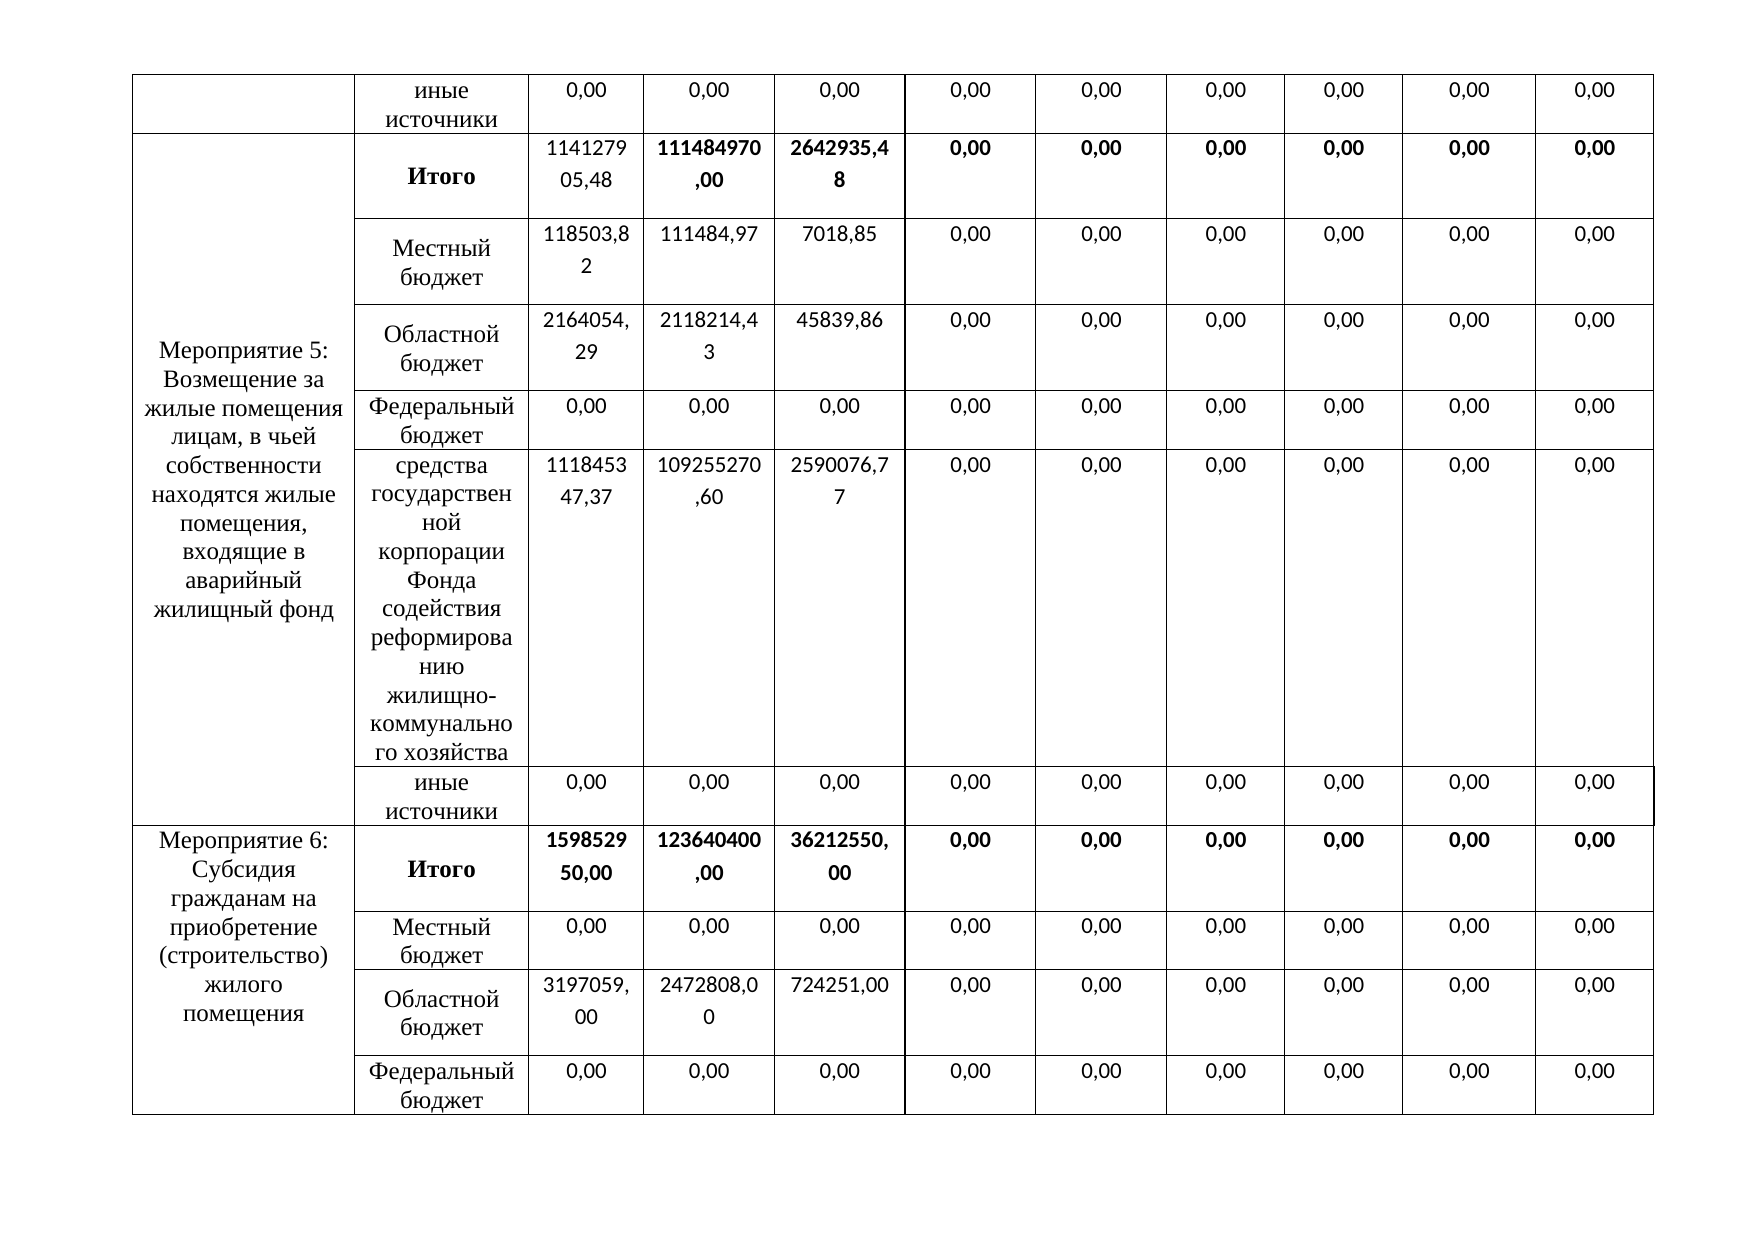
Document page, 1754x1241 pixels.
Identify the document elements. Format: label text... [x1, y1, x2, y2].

table_cell 0,00 [644, 75, 774, 132]
table_cell 0,00 [1036, 305, 1166, 390]
table_cell Мероприятие 5: Возмещение за жилые помещения лицам, в чьей собственности находятся жилые помещения, входящие в аварийный жилищный фонд [133, 134, 354, 824]
table_cell 0,00 [906, 826, 1035, 911]
table_cell Мероприятие 6: Субсидия гражданам на приобретение (строительство) жилого помещения [133, 826, 354, 1113]
table_cell 0,00 [1036, 912, 1166, 969]
table_cell 118503,82 [529, 219, 643, 304]
table_cell 0,00 [1036, 1056, 1166, 1113]
table_cell 0,00 [1536, 219, 1653, 304]
table_cell 0,00 [906, 767, 1035, 824]
table_cell 109255270,60 [644, 450, 774, 766]
table_cell 0,00 [906, 970, 1035, 1055]
table_cell 0,00 [1403, 75, 1535, 132]
table_cell средства государственной корпорации Фонда содействия реформированию жилищно-коммунального хозяйства [355, 450, 528, 766]
table_cell 0,00 [1285, 134, 1402, 218]
table_cell 0,00 [644, 912, 774, 969]
table_cell 0,00 [1167, 134, 1284, 218]
table_cell 0,00 [529, 1056, 643, 1113]
table_cell 0,00 [1285, 305, 1402, 390]
table_cell 0,00 [529, 767, 643, 824]
table_cell 0,00 [1536, 75, 1653, 132]
table_cell 0,00 [1403, 970, 1535, 1055]
table_cell 0,00 [906, 134, 1035, 218]
table_cell 0,00 [1536, 826, 1653, 911]
table_cell 0,00 [644, 391, 774, 449]
table_cell 0,00 [1536, 450, 1653, 766]
table_cell 2642935,48 [775, 134, 904, 218]
table_cell 111845347,37 [529, 450, 643, 766]
table_cell 0,00 [1285, 826, 1402, 911]
table_cell 0,00 [906, 305, 1035, 390]
table_cell 0,00 [1536, 1056, 1653, 1113]
table_cell 0,00 [775, 391, 904, 449]
table_cell иные источники [355, 75, 528, 132]
table_cell 0,00 [1036, 219, 1166, 304]
table_cell 0,00 [1403, 305, 1535, 390]
table_cell 2472808,00 [644, 970, 774, 1055]
table_cell 0,00 [1536, 767, 1653, 824]
table_cell 0,00 [1167, 970, 1284, 1055]
table_cell 0,00 [1403, 134, 1535, 218]
table_cell Местный бюджет [355, 912, 528, 969]
table_cell 45839,86 [775, 305, 904, 390]
table_cell 0,00 [1167, 391, 1284, 449]
table_cell 0,00 [529, 912, 643, 969]
table_cell 0,00 [906, 391, 1035, 449]
table_cell 0,00 [1403, 219, 1535, 304]
table_cell 0,00 [775, 75, 904, 132]
table_cell Итого [355, 826, 528, 911]
table_cell 724251,00 [775, 970, 904, 1055]
table_cell 0,00 [1167, 912, 1284, 969]
table_cell 0,00 [775, 912, 904, 969]
table_cell 0,00 [1036, 391, 1166, 449]
table_cell Итого [355, 134, 528, 218]
table_cell 114127905,48 [529, 134, 643, 218]
table_cell 0,00 [644, 1056, 774, 1113]
table_cell 0,00 [1285, 767, 1402, 824]
table_cell 0,00 [906, 1056, 1035, 1113]
table_cell 0,00 [1285, 912, 1402, 969]
table_cell 0,00 [906, 912, 1035, 969]
table_cell 0,00 [906, 75, 1035, 132]
table_cell 0,00 [1536, 970, 1653, 1055]
table_cell Местный бюджет [355, 219, 528, 304]
table_cell 2590076,77 [775, 450, 904, 766]
table_cell 0,00 [1403, 826, 1535, 911]
table_cell Областной бюджет [355, 970, 528, 1055]
table_cell 0,00 [906, 219, 1035, 304]
table_cell 0,00 [1285, 75, 1402, 132]
table_cell 0,00 [1403, 767, 1535, 824]
table_cell иные источники [355, 767, 528, 824]
table_cell 0,00 [1285, 391, 1402, 449]
table_cell 0,00 [906, 450, 1035, 766]
table_cell 0,00 [529, 75, 643, 132]
table_cell 0,00 [1167, 767, 1284, 824]
table_cell 0,00 [1536, 912, 1653, 969]
table_cell 0,00 [1285, 970, 1402, 1055]
table_cell 0,00 [1403, 912, 1535, 969]
table_cell 0,00 [1403, 450, 1535, 766]
table_cell 159852950,00 [529, 826, 643, 911]
table_cell 0,00 [1036, 826, 1166, 911]
table_cell 0,00 [1036, 970, 1166, 1055]
table_cell 0,00 [1536, 305, 1653, 390]
table_cell 2118214,43 [644, 305, 774, 390]
table_cell 0,00 [1536, 134, 1653, 218]
table_cell 0,00 [1036, 767, 1166, 824]
table_cell 123640400,00 [644, 826, 774, 911]
table_cell 0,00 [1167, 826, 1284, 911]
table_cell 0,00 [1167, 219, 1284, 304]
table_cell 0,00 [1167, 305, 1284, 390]
table_cell 0,00 [1167, 75, 1284, 132]
table_cell 0,00 [1536, 391, 1653, 449]
table_cell Областной бюджет [355, 305, 528, 390]
table_cell 0,00 [775, 1056, 904, 1113]
table_cell 0,00 [1036, 75, 1166, 132]
table_cell 0,00 [1167, 1056, 1284, 1113]
table_cell 36212550,00 [775, 826, 904, 911]
table_cell 3197059,00 [529, 970, 643, 1055]
table_cell 2164054,29 [529, 305, 643, 390]
table_cell 0,00 [644, 767, 774, 824]
table_cell 0,00 [1036, 450, 1166, 766]
table_cell 111484,97 [644, 219, 774, 304]
table_cell 0,00 [775, 767, 904, 824]
table_cell 0,00 [1403, 391, 1535, 449]
table_cell Федеральный бюджет [355, 1056, 528, 1113]
table_cell 0,00 [1036, 134, 1166, 218]
table_cell 0,00 [1403, 1056, 1535, 1113]
table_cell 0,00 [1285, 1056, 1402, 1113]
table_cell 0,00 [1285, 450, 1402, 766]
table_cell Федеральный бюджет [355, 391, 528, 449]
table_cell 0,00 [529, 391, 643, 449]
table_cell 111484970,00 [644, 134, 774, 218]
table_cell 0,00 [1167, 450, 1284, 766]
table_cell 7018,85 [775, 219, 904, 304]
table_cell 0,00 [1285, 219, 1402, 304]
